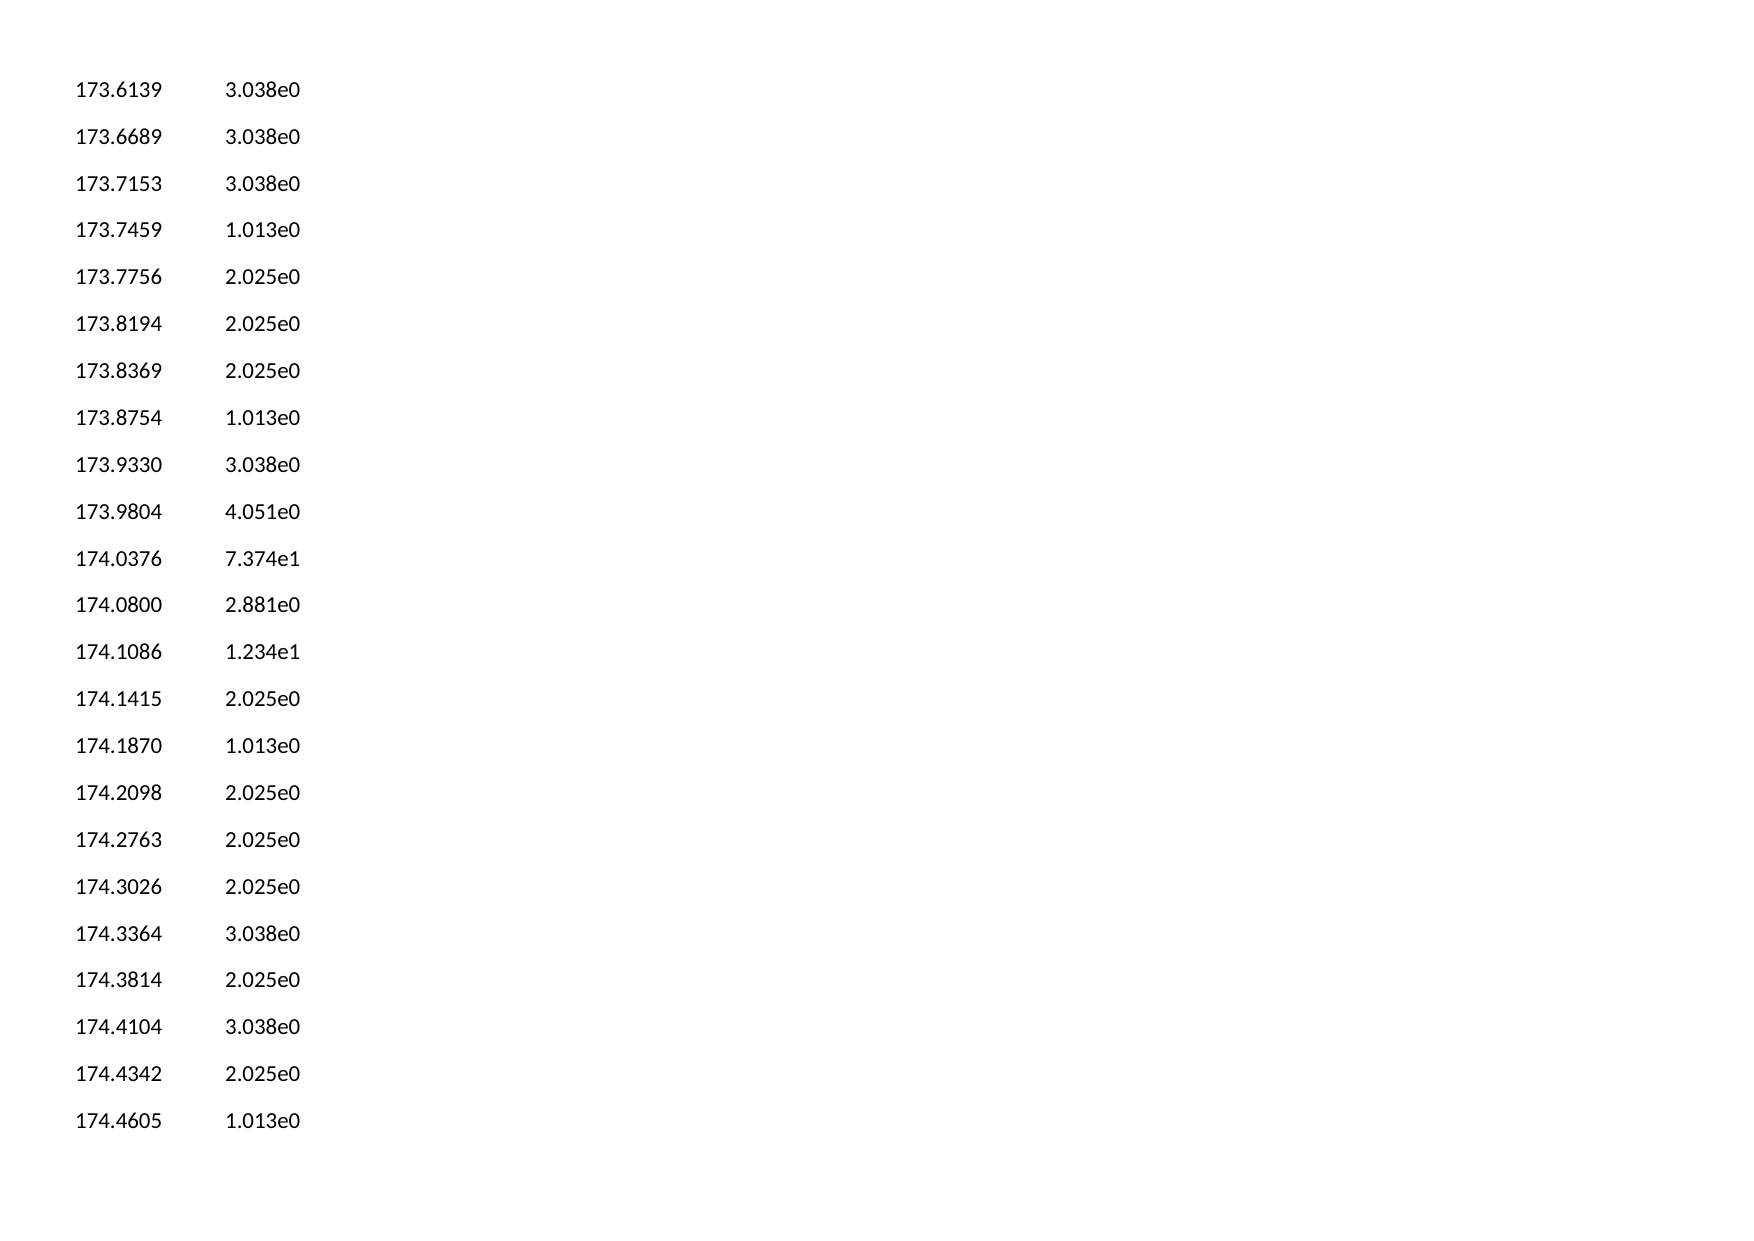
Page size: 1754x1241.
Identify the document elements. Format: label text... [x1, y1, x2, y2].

text 174.1086 1.234e1 [75, 637, 1679, 666]
text 173.8754 1.013e0 [75, 403, 1679, 431]
text 174.2763 2.025e0 [75, 825, 1679, 853]
text 173.7756 2.025e0 [75, 262, 1679, 291]
text 174.2098 2.025e0 [75, 778, 1679, 806]
text 173.8194 2.025e0 [75, 309, 1679, 337]
text 173.6139 3.038e0 [75, 75, 1679, 103]
text 173.9804 4.051e0 [75, 497, 1679, 525]
text 174.3364 3.038e0 [75, 919, 1679, 947]
text 174.1415 2.025e0 [75, 684, 1679, 712]
text 174.0376 7.374e1 [75, 544, 1679, 572]
text 173.7459 1.013e0 [75, 216, 1679, 244]
text 173.9330 3.038e0 [75, 450, 1679, 478]
text 174.1870 1.013e0 [75, 731, 1679, 759]
text 173.6689 3.038e0 [75, 122, 1679, 150]
text 174.3026 2.025e0 [75, 872, 1679, 900]
text 173.8369 2.025e0 [75, 356, 1679, 384]
text 174.3814 2.025e0 [75, 966, 1679, 994]
text 173.7153 3.038e0 [75, 169, 1679, 197]
text 174.4342 2.025e0 [75, 1059, 1679, 1087]
text 174.0800 2.881e0 [75, 591, 1679, 619]
text 174.4104 3.038e0 [75, 1012, 1679, 1041]
text 174.4605 1.013e0 [75, 1106, 1679, 1134]
